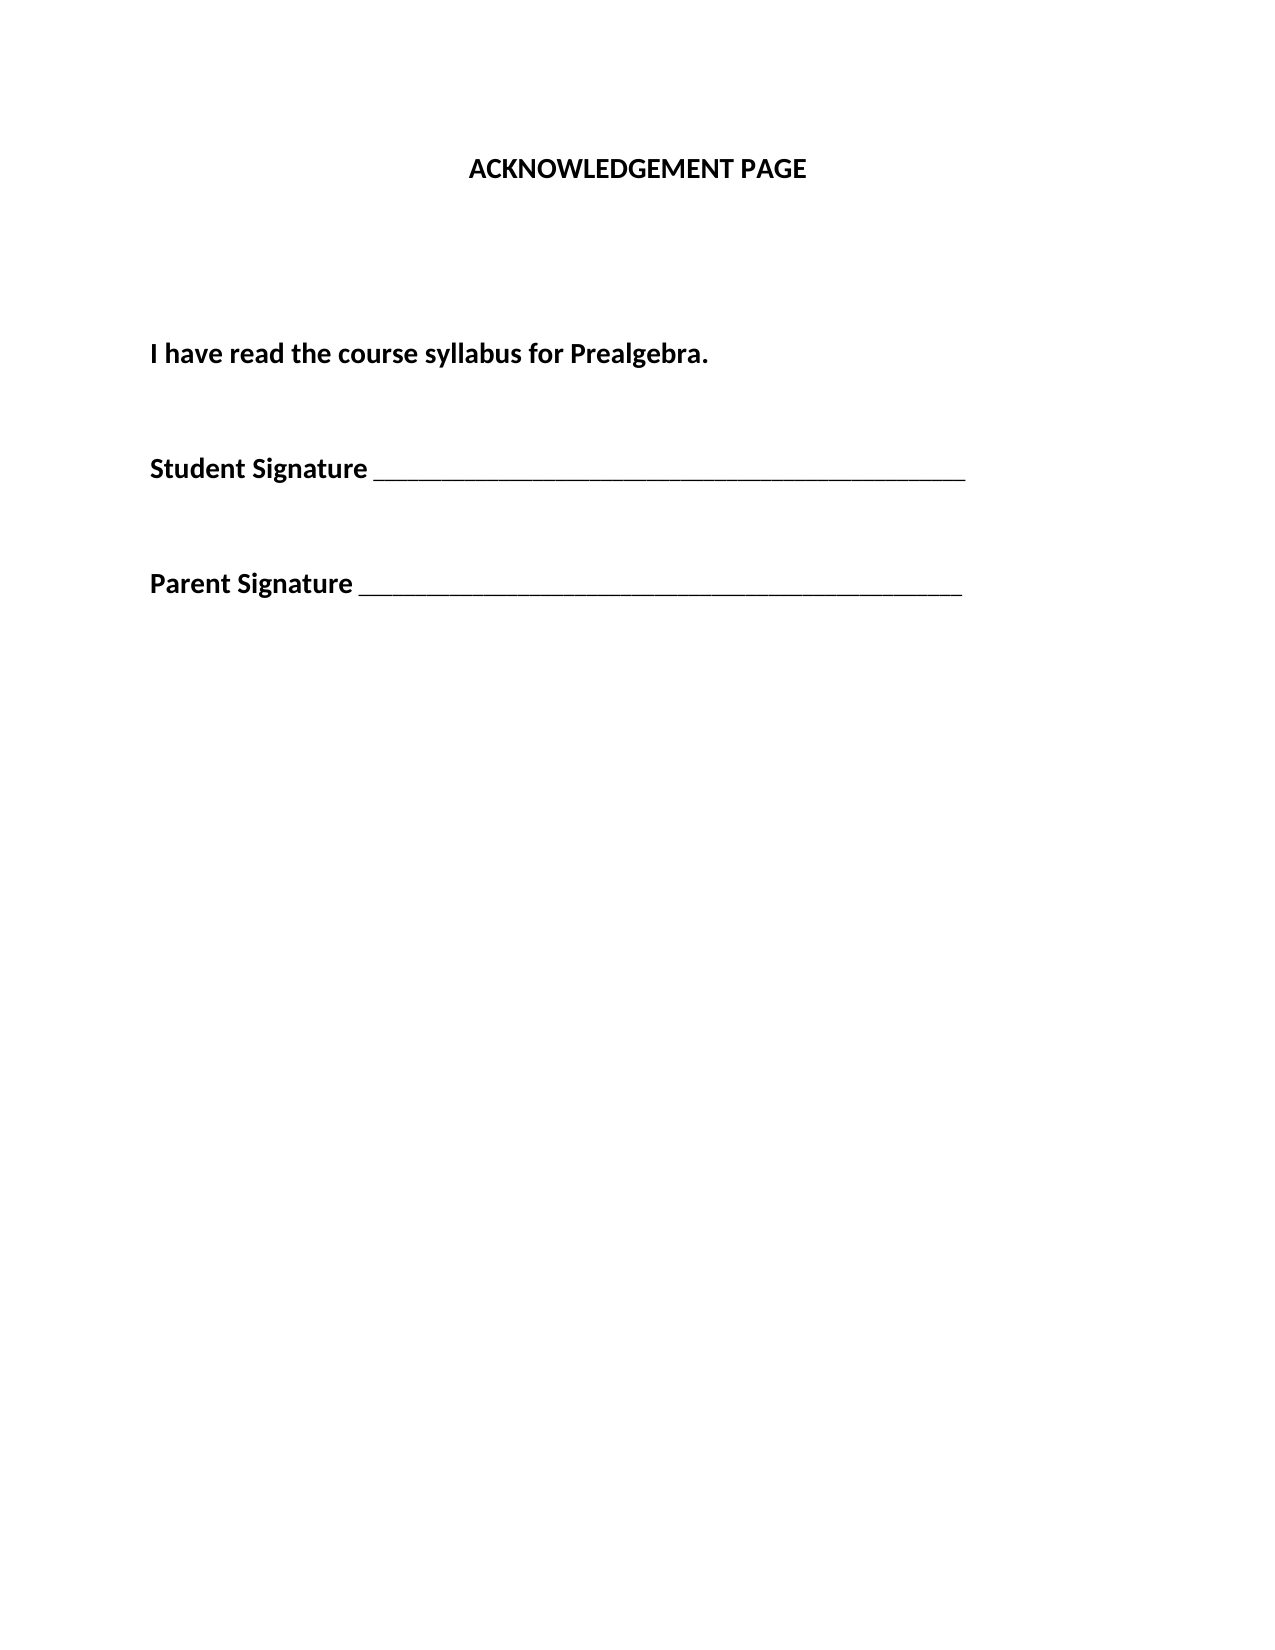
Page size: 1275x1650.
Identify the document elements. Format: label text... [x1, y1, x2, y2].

text Student Signature ____________________________________________________ [150, 450, 1125, 486]
text Parent Signature _____________________________________________________ [150, 565, 1125, 601]
text I have read the course syllabus for Prealgebra. [150, 335, 1125, 371]
text ACKNOWLEDGEMENT PAGE [150, 150, 1125, 186]
